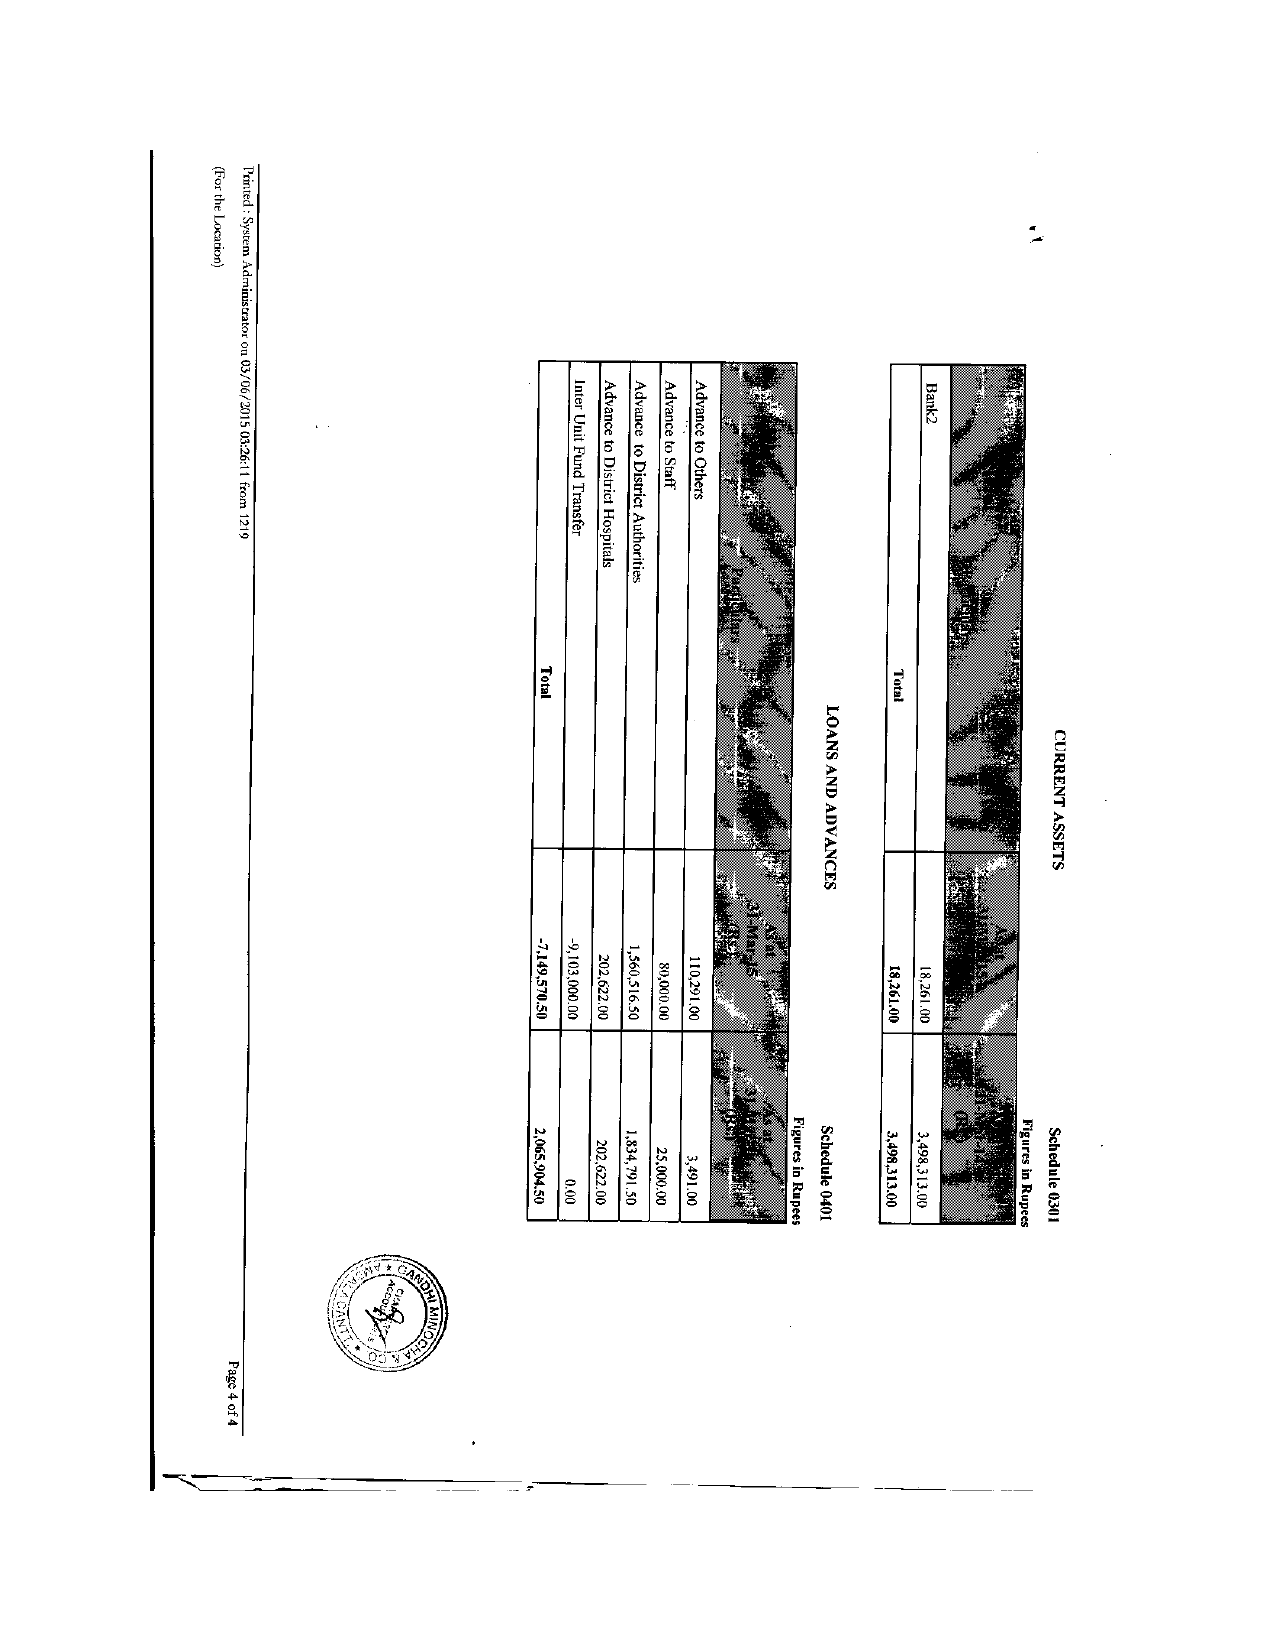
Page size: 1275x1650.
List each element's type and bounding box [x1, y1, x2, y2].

picture [150, 150, 1123, 1491]
